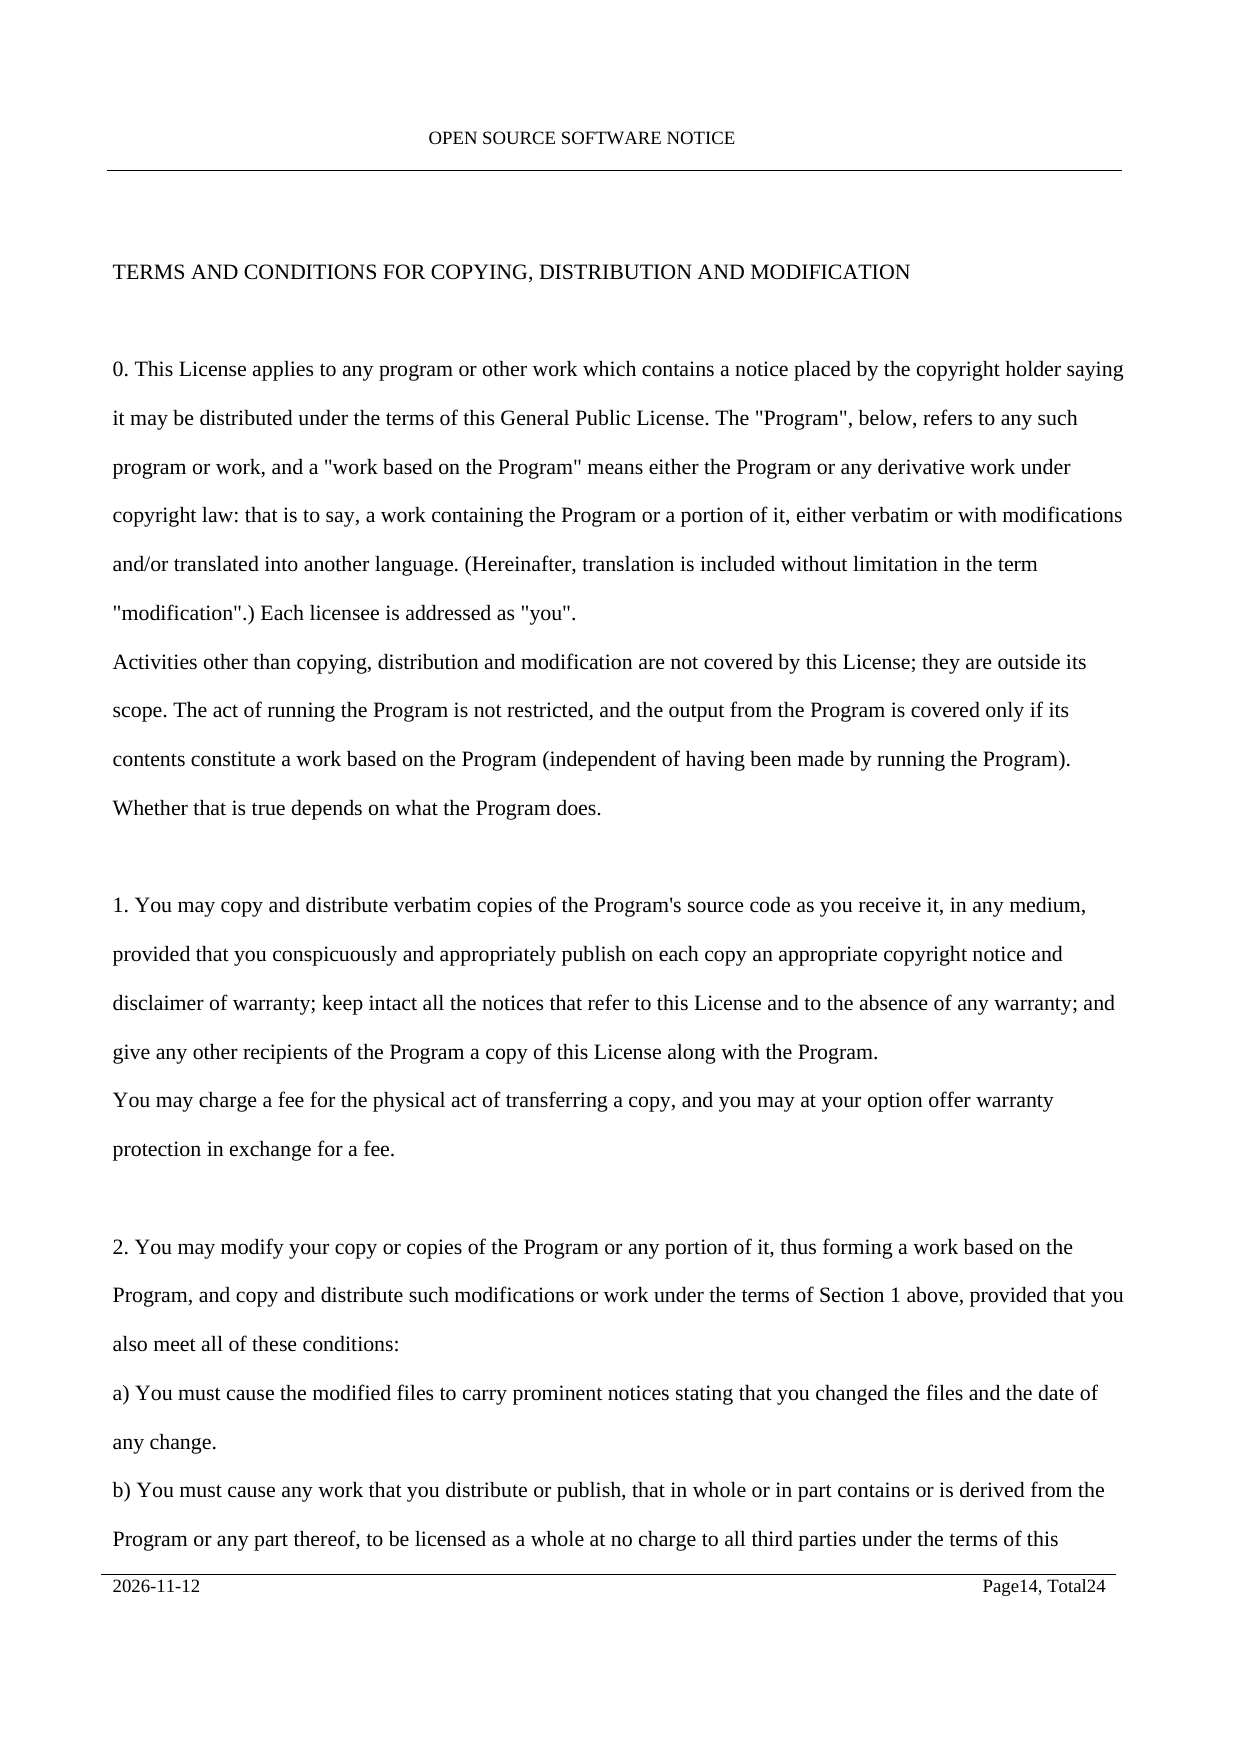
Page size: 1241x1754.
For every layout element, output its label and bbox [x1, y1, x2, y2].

text [112, 206, 1128, 1555]
